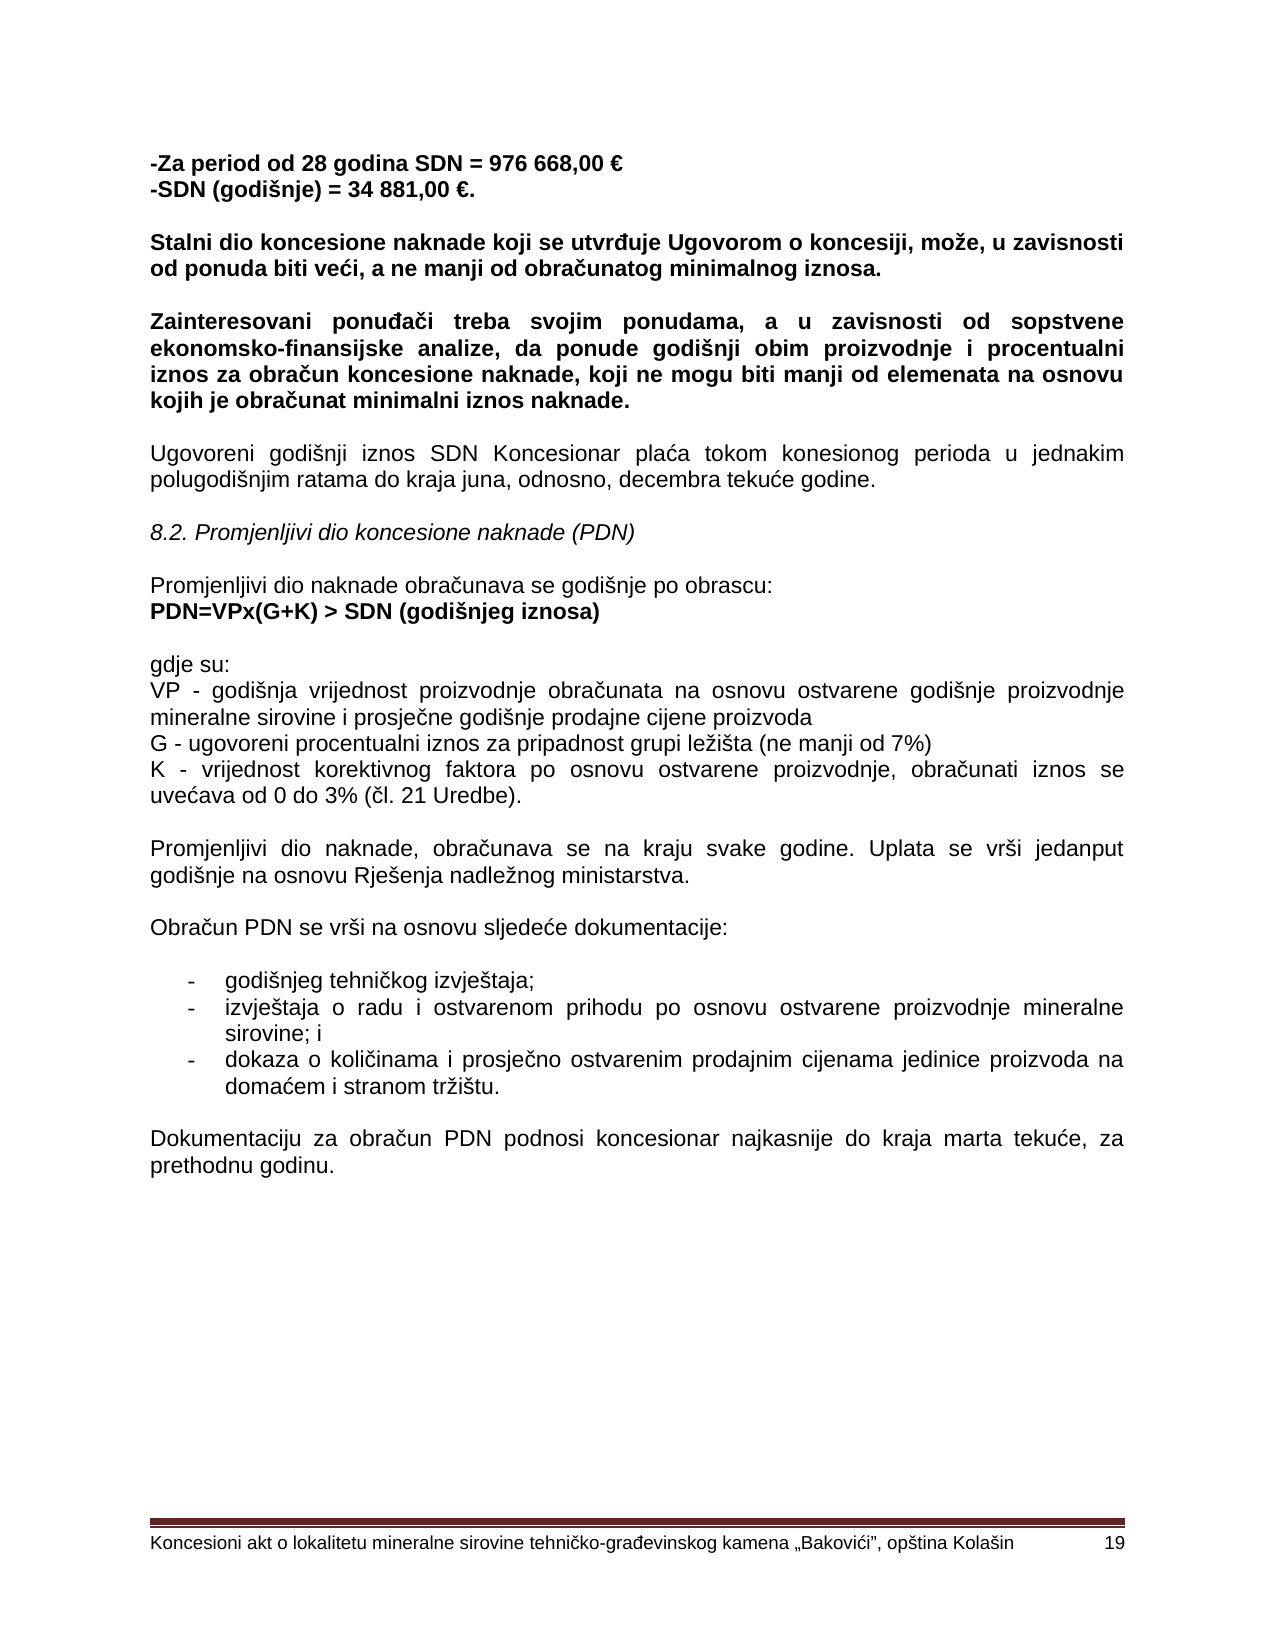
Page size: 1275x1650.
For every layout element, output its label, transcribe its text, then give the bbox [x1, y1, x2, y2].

text -Za period od 28 godina SDN = 976 668,00 € [150, 150, 1125, 176]
text Dokumentaciju za obračun PDN podnosi koncesionar najkasnije do kraja marta tekuće, za prethodnu godinu. [150, 1125, 1125, 1178]
text K - vrijednost korektivnog faktora po osnovu ostvarene proizvodnje, obračunati iznos se uvećava od 0 do 3% (čl. 21 Uredbe). [150, 756, 1125, 809]
list izvještaja o radu i ostvarenom prihodu po osnovu ostvarene proizvodnje mineralne sirovine; i [187, 993, 1125, 1046]
text gdje su: [150, 651, 1125, 677]
subtitle 8.2. Promjenljivi dio koncesione naknade (PDN) [150, 519, 1125, 545]
list dokaza o količinama i prosječno ostvarenim prodajnim cijenama jedinice proizvoda na domaćem i stranom tržištu. [187, 1046, 1125, 1099]
text VP - godišnja vrijednost proizvodnje obračunata na osnovu ostvarene godišnje proizvodnje mineralne sirovine i prosječne godišnje prodajne cijene proizvoda [150, 677, 1125, 730]
text Promjenljivi dio naknade obračunava se godišnje po obrascu: [150, 572, 1125, 598]
text Obračun PDN se vrši na osnovu sljedeće dokumentacije: [150, 914, 1125, 941]
text Promjenljivi dio naknade, obračunava se na kraju svake godine. Uplata se vrši jedanput godišnje na osnovu Rješenja nadležnog ministarstva. [150, 835, 1125, 888]
text G - ugovoreni procentualni iznos za pripadnost grupi ležišta (ne manji od 7%) [150, 730, 1125, 756]
text -SDN (godišnje) = 34 881,00 €. [150, 176, 1125, 203]
text Ugovoreni godišnji iznos SDN Koncesionar plaća tokom konesionog perioda u jednakim polugodišnjim ratama do kraja juna, odnosno, decembra tekuće godine. [150, 440, 1125, 493]
text PDN=VPx(G+K) > SDN (godišnjeg iznosa) [150, 598, 1125, 624]
list godišnjeg tehničkog izvještaja; [187, 967, 1125, 993]
text Stalni dio koncesione naknade koji se utvrđuje Ugovorom o koncesiji, može, u zavisnosti od ponuda biti veći, a ne manji od obračunatog minimalnog iznosa. [150, 229, 1125, 282]
text Zainteresovani ponuđači treba svojim ponudama, a u zavisnosti od sopstvene ekonomsko-finansijske analize, da ponude godišnji obim proizvodnje i procentualni iznos za obračun koncesione naknade, koji ne mogu biti manji od elemenata na osnovu kojih je obračunat minimalni iznos naknade. [150, 308, 1125, 413]
